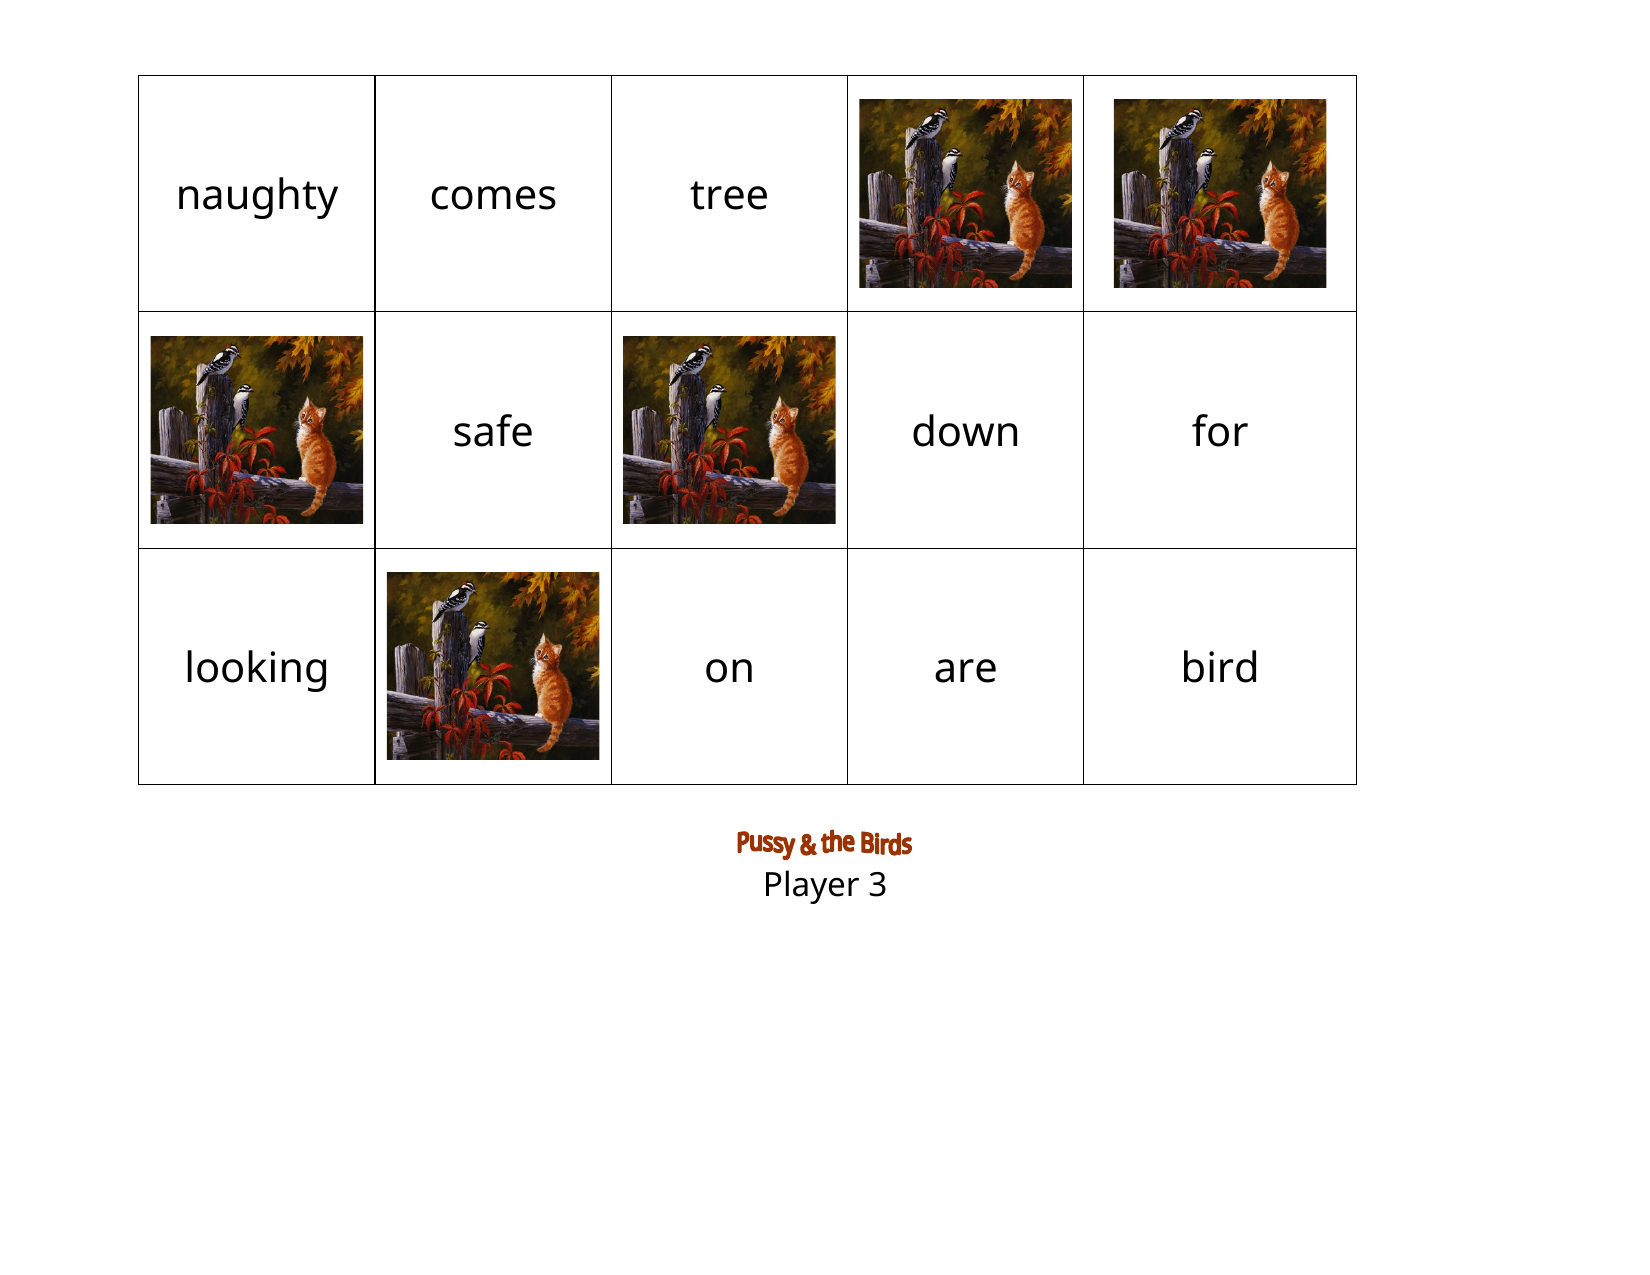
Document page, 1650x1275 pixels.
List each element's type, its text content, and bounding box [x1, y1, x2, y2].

table_cell for [1084, 312, 1356, 547]
table_header [848, 76, 1083, 311]
table_cell [139, 312, 374, 547]
table_cell on [612, 549, 847, 784]
table_cell safe [376, 312, 611, 547]
title Player 3 [150, 861, 1500, 906]
picture [623, 336, 836, 524]
table_cell [612, 312, 847, 547]
picture [386, 572, 600, 760]
table_cell are [848, 549, 1083, 784]
table_cell [376, 549, 611, 784]
table_cell bird [1084, 549, 1356, 784]
picture [150, 336, 364, 524]
table_header tree [612, 76, 847, 311]
picture [859, 99, 1072, 288]
table_cell looking [139, 549, 374, 784]
table_header comes [376, 76, 611, 311]
picture [1113, 99, 1327, 288]
table_cell down [848, 312, 1083, 547]
table_header [1084, 76, 1356, 311]
table_header naughty [139, 76, 374, 311]
